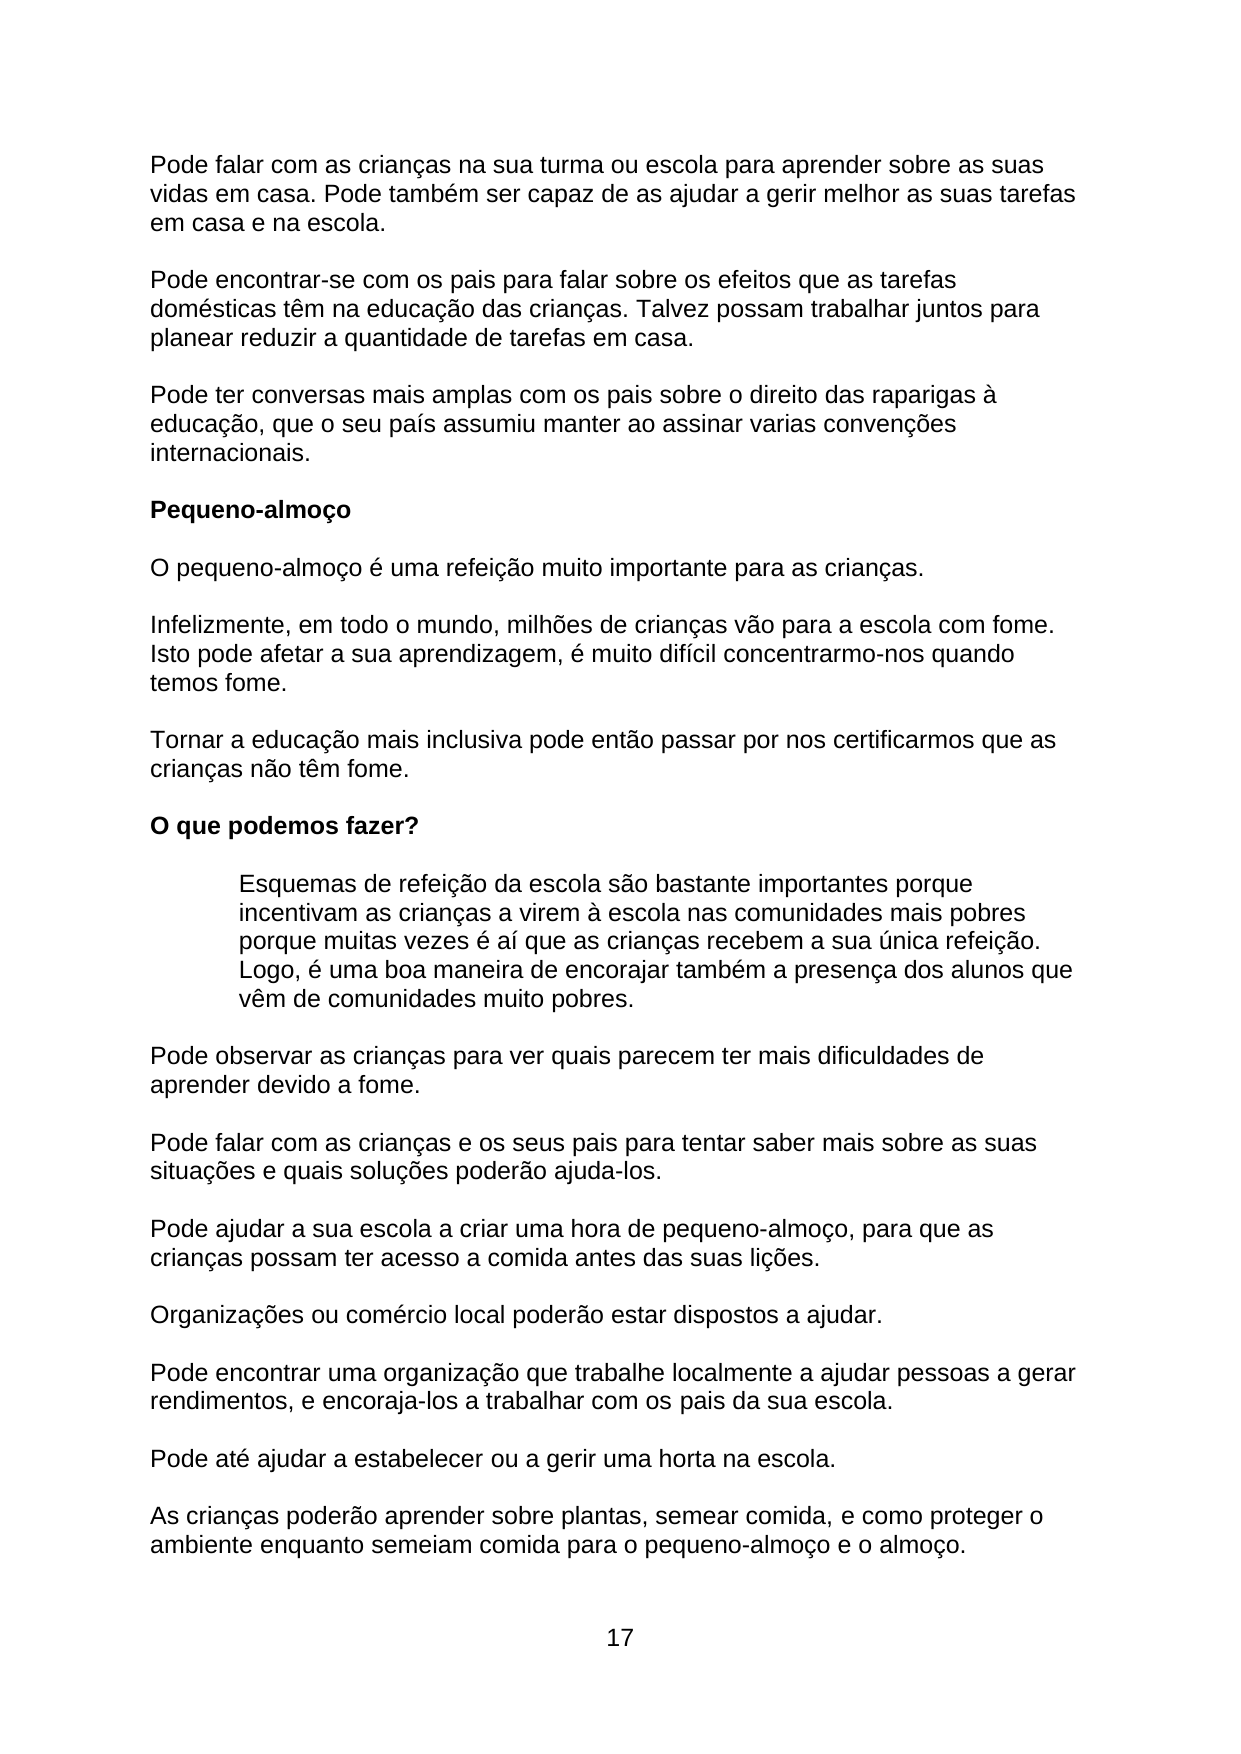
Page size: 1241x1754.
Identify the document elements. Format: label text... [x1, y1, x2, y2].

text Tornar a educação mais inclusiva pode então passar por nos certificarmos que as crianças não têm fome. [150, 725, 1090, 782]
text Pode até ajudar a estabelecer ou a gerir uma horta na escola. [150, 1444, 1090, 1472]
text O que podemos fazer? [150, 811, 1090, 840]
text Organizações ou comércio local poderão estar dispostos a ajudar. [150, 1300, 1090, 1329]
text Pequeno-almoço [150, 495, 1090, 524]
text Pode falar com as crianças e os seus pais para tentar saber mais sobre as suas situações e quais soluções poderão ajuda-los. [150, 1127, 1090, 1185]
text Pode encontrar-se com os pais para falar sobre os efeitos que as tarefas domésticas têm na educação das crianças. Talvez possam trabalhar juntos para planear reduzir a quantidade de tarefas em casa. [150, 265, 1090, 351]
text Pode ajudar a sua escola a criar uma hora de pequeno-almoço, para que as crianças possam ter acesso a comida antes das suas lições. [150, 1214, 1090, 1271]
text Pode observar as crianças para ver quais parecem ter mais dificuldades de aprender devido a fome. [150, 1041, 1090, 1099]
text Infelizmente, em todo o mundo, milhões de crianças vão para a escola com fome. Isto pode afetar a sua aprendizagem, é muito difícil concentrarmo-nos quando temos fome. [150, 610, 1090, 696]
text O pequeno-almoço é uma refeição muito importante para as crianças. [150, 552, 1090, 581]
text Pode falar com as crianças na sua turma ou escola para aprender sobre as suas vidas em casa. Pode também ser capaz de as ajudar a gerir melhor as suas tarefas em casa e na escola. [150, 150, 1090, 236]
text Pode ter conversas mais amplas com os pais sobre o direito das raparigas à educação, que o seu país assumiu manter ao assinar varias convenções internacionais. [150, 380, 1090, 466]
text Esquemas de refeição da escola são bastante importantes porque incentivam as crianças a virem à escola nas comunidades mais pobres porque muitas vezes é aí que as crianças recebem a sua única refeição. Logo, é uma boa maneira de encorajar também a presença dos alunos que vêm de comunidades muito pobres. [239, 869, 1090, 1012]
text As crianças poderão aprender sobre plantas, semear comida, e como proteger o ambiente enquanto semeiam comida para o pequeno-almoço e o almoço. [150, 1501, 1090, 1559]
text Pode encontrar uma organização que trabalhe localmente a ajudar pessoas a gerar rendimentos, e encoraja-los a trabalhar com os pais da sua escola. [150, 1357, 1090, 1415]
